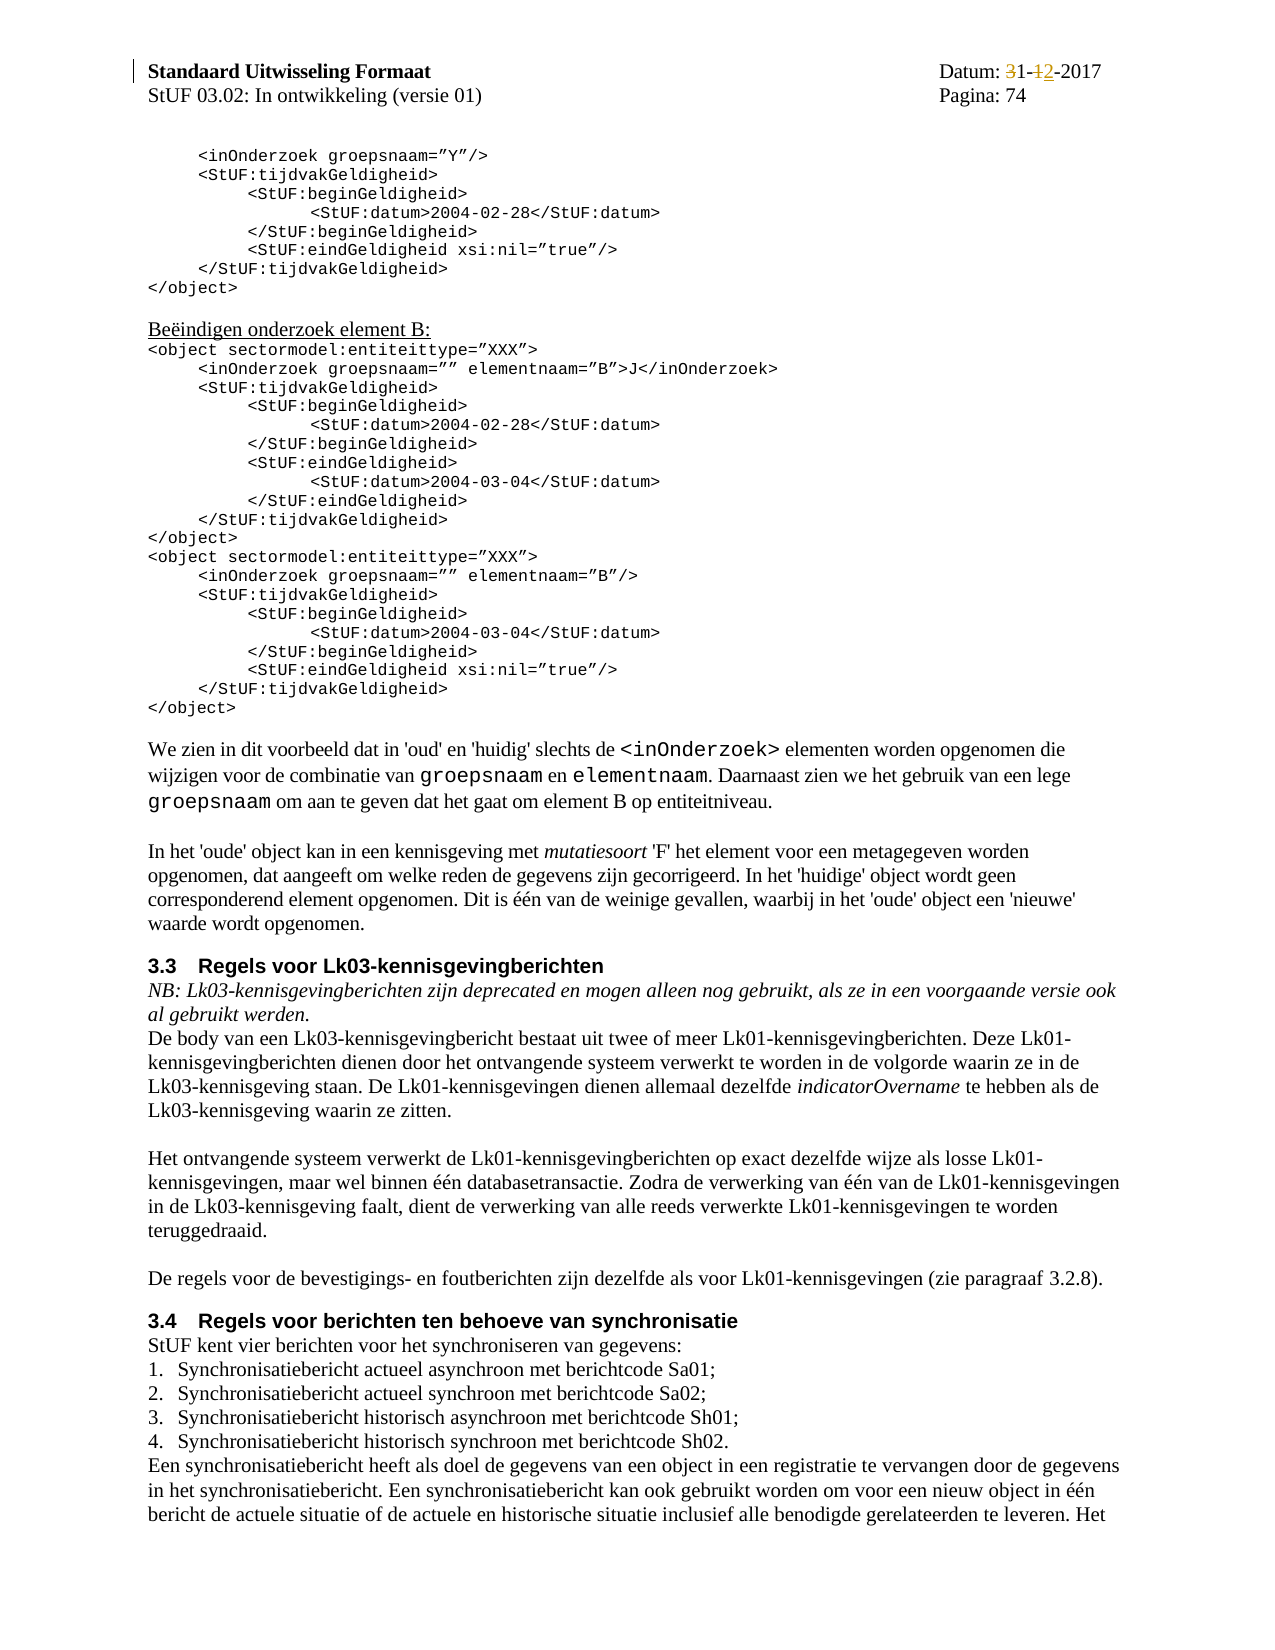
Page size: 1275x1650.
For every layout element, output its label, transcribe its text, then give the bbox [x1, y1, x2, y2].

text </object> [148, 700, 1127, 718]
list Synchronisatiebericht historisch asynchroon met berichtcode Sh01; [148, 1405, 1127, 1429]
list Synchronisatiebericht actueel asynchroon met berichtcode Sa01; [148, 1357, 1127, 1381]
text <StUF:beginGeldigheid> [148, 605, 1127, 624]
text </StUF:tijdvakGeldigheid> [148, 511, 1127, 530]
text <StUF:datum>2004-03-04</StUF:datum> [148, 473, 1127, 492]
text <object sectormodel:entiteittype=”XXX”> [148, 341, 1127, 360]
text <StUF:tijdvakGeldigheid> [148, 167, 1127, 185]
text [148, 1453, 1127, 1526]
text <object sectormodel:entiteittype=”XXX”> [148, 549, 1127, 568]
text Het ontvangende systeem verwerkt de Lk01-kennisgevingberichten op exact dezelfde wijze als losse Lk01-kennisgevingen, maar wel binnen één databasetransactie. Zodra de verwerking van één van de Lk01-kennisgevingen in de Lk03-kennisgeving faalt, dient de verwerking van alle reeds verwerkte Lk01-kennisgevingen te worden teruggedraaid. [148, 1146, 1127, 1242]
text <inOnderzoek groepsnaam=”” elementnaam=”B”/> [148, 568, 1127, 587]
text </object> [148, 530, 1127, 549]
text </StUF:tijdvakGeldigheid> [148, 261, 1127, 280]
text NB: Lk03-kennisgevingberichten zijn deprecated en mogen alleen nog gebruikt, als ze in een voorgaande versie ook al gebruikt werden. [148, 978, 1127, 1026]
text <StUF:eindGeldigheid xsi:nil=”true”/> [148, 242, 1127, 261]
text StUF kent vier berichten voor het synchroniseren van gegevens: [148, 1333, 1127, 1357]
list Synchronisatiebericht historisch synchroon met berichtcode Sh02. [148, 1429, 1127, 1453]
text <StUF:eindGeldigheid> [148, 454, 1127, 473]
text De regels voor de bevestigings- en foutberichten zijn dezelfde als voor Lk01-kennisgevingen (zie paragraaf 5.2.8). [148, 1266, 1127, 1290]
text <StUF:eindGeldigheid xsi:nil=”true”/> [148, 662, 1127, 681]
text <inOnderzoek groepsnaam=”” elementnaam=”B”>J</inOnderzoek> [148, 360, 1127, 379]
text <StUF:beginGeldigheid> [148, 398, 1127, 417]
text We zien in dit voorbeeld dat in 'oud' en 'huidig' slechts de <inOnderzoek> elementen worden opgenomen die wijzigen voor de combinatie van groepsnaam en elementnaam. Daarnaast zien we het gebruik van een lege groepsnaam om aan te geven dat het gaat om element B op entiteitniveau. [148, 737, 1127, 814]
text </StUF:beginGeldigheid> [148, 436, 1127, 454]
text </StUF:beginGeldigheid> [148, 643, 1127, 662]
text <StUF:datum>2004-02-28</StUF:datum> [148, 204, 1127, 223]
list Synchronisatiebericht actueel synchroon met berichtcode Sa02; [148, 1381, 1127, 1405]
subtitle Regels voor berichten ten behoeve van synchronisatie [148, 1309, 1127, 1333]
text </StUF:tijdvakGeldigheid> [148, 681, 1127, 700]
text In het 'oude' object kan in een kennisgeving met mutatiesoort 'F' het element voor een metagegeven worden opgenomen, dat aangeeft om welke reden de gegevens zijn gecorrigeerd. In het 'huidige' object wordt geen corresponderend element opgenomen. Dit is één van de weinige gevallen, waarbij in het 'oude' object een 'nieuwe' waarde wordt opgenomen. [148, 839, 1127, 935]
text </object> [148, 280, 1127, 298]
text <StUF:beginGeldigheid> [148, 185, 1127, 204]
text <StUF:tijdvakGeldigheid> [148, 379, 1127, 398]
text <inOnderzoek groepsnaam=”Y”/> [148, 148, 1127, 167]
text </StUF:beginGeldigheid> [148, 223, 1127, 242]
text De body van een Lk03-kennisgevingbericht bestaat uit twee of meer Lk01-kennisgevingberichten. Deze Lk01-kennisgevingberichten dienen door het ontvangende systeem verwerkt te worden in de volgorde waarin ze in de Lk03-kennisgeving staan. De Lk01-kennisgevingen dienen allemaal dezelfde indicatorOvername te hebben als de Lk03-kennisgeving waarin ze zitten. [148, 1026, 1127, 1122]
text <StUF:datum>2004-03-04</StUF:datum> [148, 624, 1127, 643]
text </StUF:eindGeldigheid> [148, 492, 1127, 511]
subtitle Regels voor Lk03-kennisgevingberichten [148, 954, 1127, 978]
text <StUF:datum>2004-02-28</StUF:datum> [148, 417, 1127, 436]
text <StUF:tijdvakGeldigheid> [148, 587, 1127, 605]
text Beëindigen onderzoek element B: [148, 317, 1127, 341]
